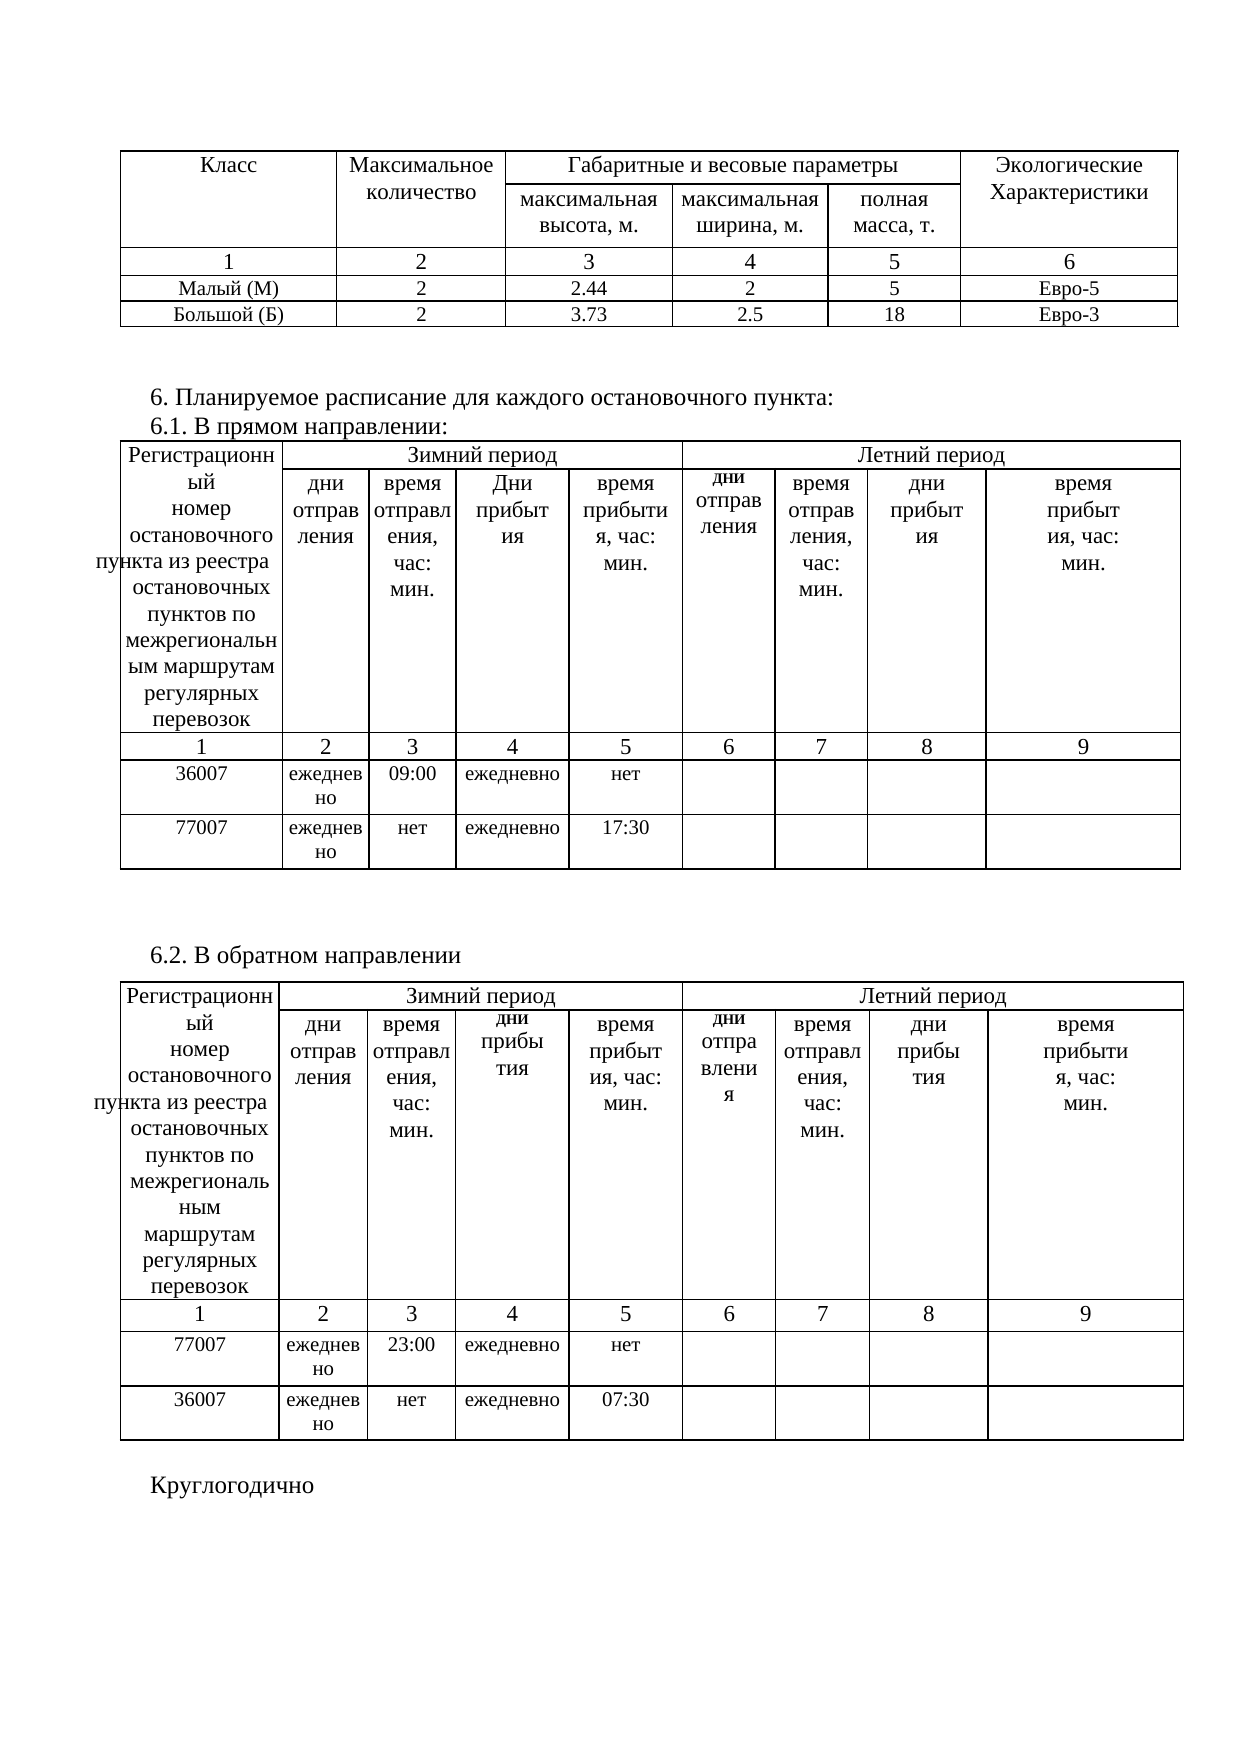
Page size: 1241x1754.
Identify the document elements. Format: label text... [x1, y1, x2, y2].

table_cell [683, 815, 774, 868]
table_cell ежедневно [457, 815, 568, 868]
table_cell 3.73 [506, 302, 672, 326]
table_cell время прибыти я, час: мин. [989, 1011, 1183, 1299]
table_cell [776, 815, 867, 868]
table_cell [987, 761, 1180, 814]
table_cell 3 [506, 248, 672, 274]
table_cell время отправл ения, час: мин. [776, 1011, 869, 1299]
table_header Зимний период [280, 983, 682, 1009]
table_cell 1 [121, 733, 282, 759]
table_cell 4 [457, 733, 568, 759]
table_header Экологические Характеристики [961, 152, 1177, 247]
table_cell дни прибыт ия [868, 470, 985, 731]
table_cell время прибыт ия, час: мин. [570, 1011, 682, 1299]
table_cell 9 [987, 733, 1180, 759]
table_header Летний период [683, 442, 1180, 468]
table_cell 77007 [121, 815, 282, 868]
table_cell [683, 1332, 775, 1385]
table_cell [870, 1387, 987, 1439]
table_cell 77007 [121, 1332, 278, 1385]
table_cell Малый (М) [121, 276, 336, 300]
table_cell 7 [776, 1300, 869, 1331]
table_cell [776, 761, 867, 814]
table_cell [868, 815, 985, 868]
table_cell дни отправ ления [283, 470, 368, 731]
table_cell время прибыти я, час: мин. [570, 470, 682, 731]
table_cell 7 [776, 733, 867, 759]
table_header Регистрационный номер остановочного пункта из реестра остановочных пунктов по межрегиональным маршрутам регулярных перевозок [121, 983, 278, 1299]
table_cell ежедневно [456, 1387, 568, 1439]
table_cell ежедневно [456, 1332, 568, 1385]
table_cell [870, 1332, 987, 1385]
table_cell Евро-3 [961, 302, 1177, 326]
table_cell ежедневно [280, 1387, 367, 1439]
table_header Летний период [683, 983, 1183, 1009]
table_cell 18 [829, 302, 960, 326]
table_cell 3 [370, 733, 455, 759]
table_cell время отправл ения, час: мин. [370, 470, 455, 731]
table_cell 17:30 [570, 815, 682, 868]
table_cell 2.5 [673, 302, 827, 326]
table_header Зимний период [283, 442, 682, 468]
table_cell 23:00 [368, 1332, 455, 1385]
table_cell нет [368, 1387, 455, 1439]
table_cell 09:00 [370, 761, 455, 814]
table_cell [683, 1387, 775, 1439]
table_cell дни прибы тия [870, 1011, 987, 1299]
table_cell 6 [961, 248, 1177, 274]
table_cell ДНИ отпра влени я [683, 1011, 775, 1299]
table_cell 1 [121, 1300, 278, 1331]
table_cell ДНИ отправ ления [683, 470, 774, 731]
text Круглогодично [150, 1470, 1090, 1498]
table_cell 9 [989, 1300, 1183, 1331]
table_cell 2 [337, 276, 505, 300]
table_cell 2 [337, 248, 505, 274]
table_cell 2 [673, 276, 827, 300]
table_cell Дни прибыт ия [457, 470, 568, 731]
table_cell 1 [121, 248, 336, 274]
table_cell 5 [570, 1300, 682, 1331]
text 6.2. В обратном направлении [150, 940, 1090, 968]
table_cell время прибыт ия, час: мин. [987, 470, 1180, 731]
table_cell ежедневно [280, 1332, 367, 1385]
table_cell [868, 761, 985, 814]
table_cell 6 [683, 1300, 775, 1331]
table_cell нет [370, 815, 455, 868]
table_cell 2.44 [506, 276, 672, 300]
table_cell 07:30 [570, 1387, 682, 1439]
table_cell время отправл ения, час: мин. [368, 1011, 455, 1299]
table_cell ДНИ прибы тия [456, 1011, 568, 1299]
table_cell 36007 [121, 761, 282, 814]
table_cell 3 [368, 1300, 455, 1331]
text 6.1. В прямом направлении: [150, 411, 1090, 440]
table_cell 36007 [121, 1387, 278, 1439]
table_cell [776, 1332, 869, 1385]
table_cell максимальная высота, м. [506, 185, 672, 247]
table_header Максимальное количество [337, 152, 505, 247]
table_cell [683, 761, 774, 814]
table_cell ежедневно [457, 761, 568, 814]
table_header Габаритные и весовые параметры [506, 152, 960, 183]
table_cell 2 [337, 302, 505, 326]
table_cell 5 [829, 248, 960, 274]
table_cell 5 [570, 733, 682, 759]
table_cell Евро-5 [961, 276, 1177, 300]
table_cell ежедневно [283, 815, 368, 868]
table_cell 8 [870, 1300, 987, 1331]
table_cell 4 [673, 248, 827, 274]
table_cell [989, 1387, 1183, 1439]
table_cell [987, 815, 1180, 868]
table_cell 8 [868, 733, 985, 759]
table_cell максимальная ширина, м. [673, 185, 827, 247]
table_cell 5 [829, 276, 960, 300]
table_cell время отправ ления, час: мин. [776, 470, 867, 731]
table_header Регистрационный номер остановочного пункта из реестра остановочных пунктов по межрегиональным маршрутам регулярных перевозок [121, 442, 282, 731]
table_cell дни отправ ления [280, 1011, 367, 1299]
table_cell нет [570, 1332, 682, 1385]
table_cell 2 [280, 1300, 367, 1331]
table_cell Большой (Б) [121, 302, 336, 326]
table_cell 2 [283, 733, 368, 759]
table_cell [989, 1332, 1183, 1385]
table_cell нет [570, 761, 682, 814]
text 6. Планируемое расписание для каждого остановочного пункта: [150, 382, 1090, 411]
table_cell полная масса, т. [829, 185, 960, 247]
table_cell ежедневно [283, 761, 368, 814]
table_cell 4 [456, 1300, 568, 1331]
table_cell 6 [683, 733, 774, 759]
table_cell [776, 1387, 869, 1439]
table_header Класс [121, 152, 336, 247]
